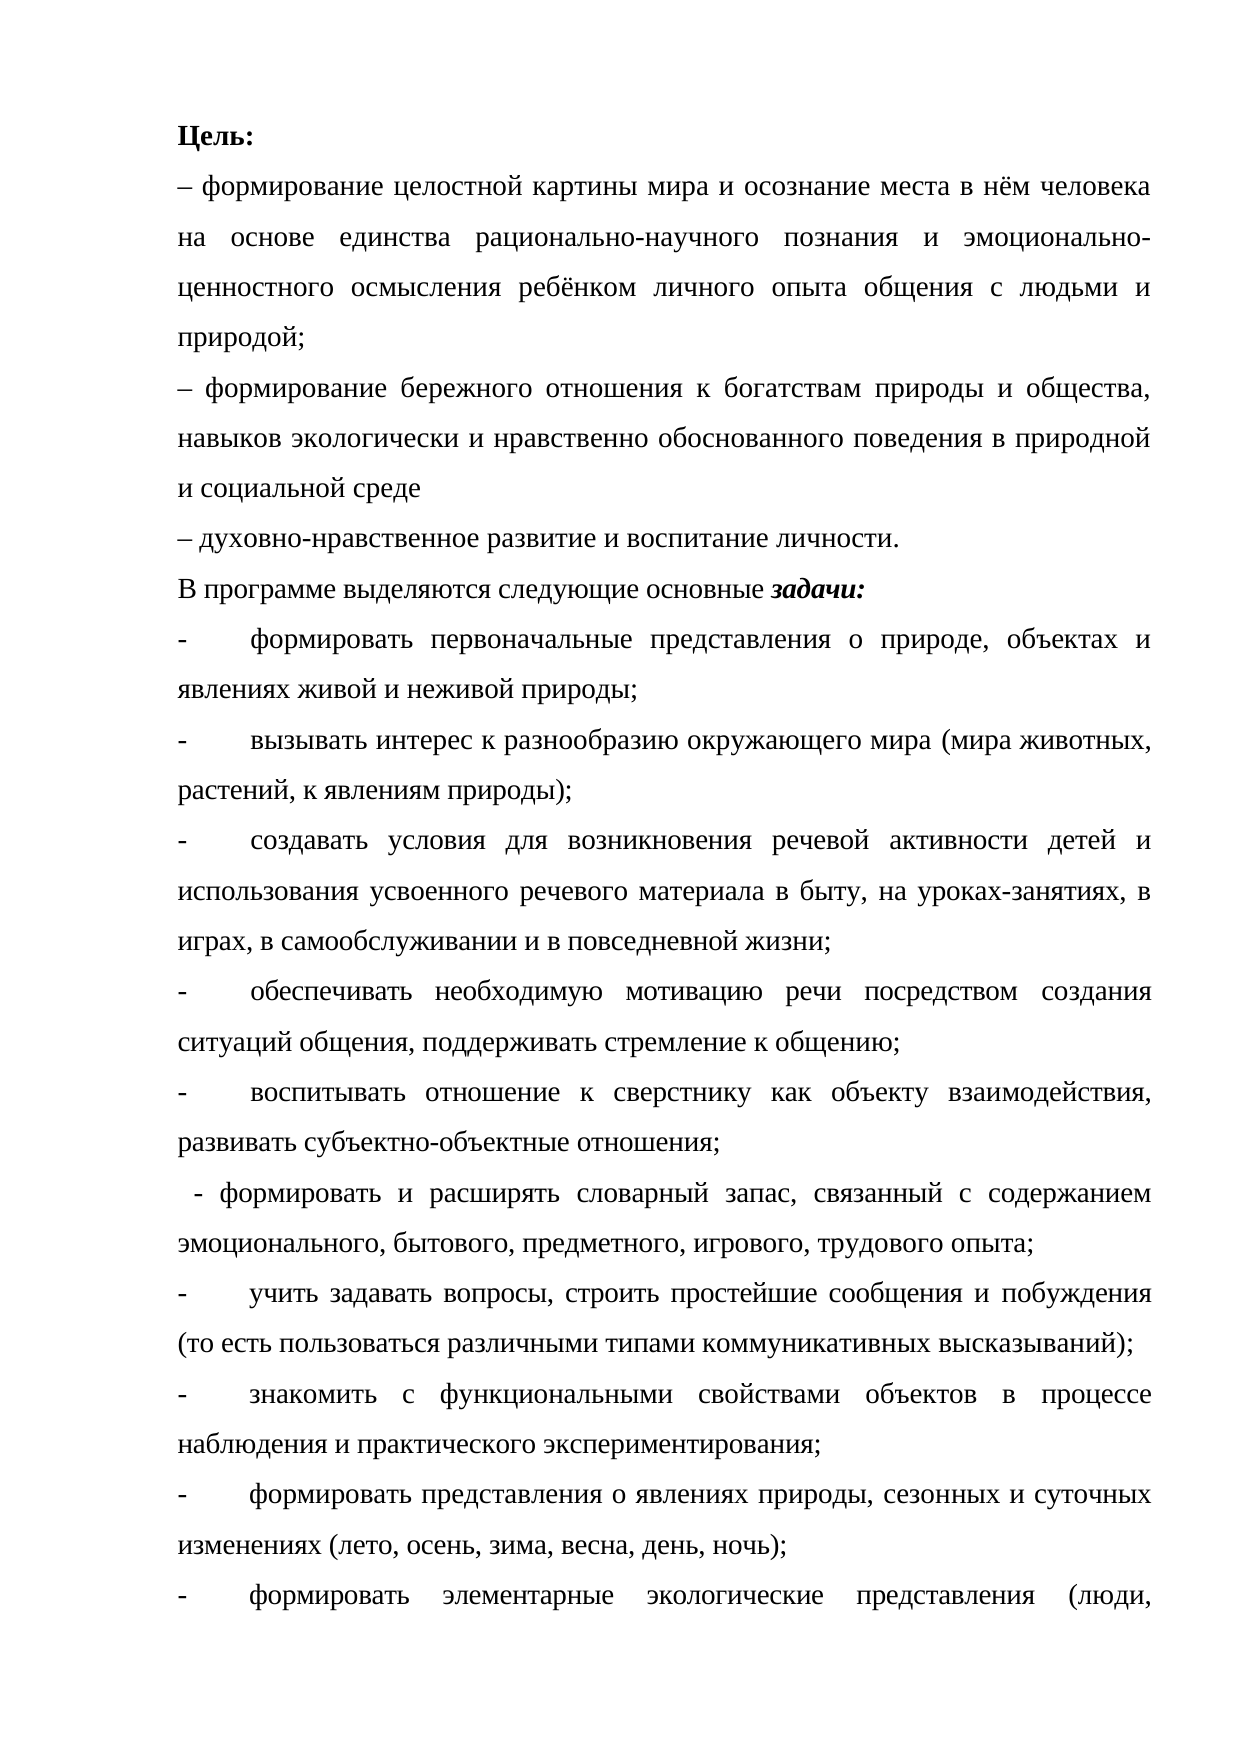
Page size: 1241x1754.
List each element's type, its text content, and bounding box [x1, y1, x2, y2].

list учить задавать вопросы, строить простейшие сообщения и побуждения (то есть пользоваться различными типами коммуникативных высказываний); [177, 1275, 1152, 1359]
text – формирование бережного отношения к богатствам природы и общества, навыков экологически и нравственно обоснованного поведения в природной и социальной среде [177, 370, 1152, 504]
text В программе выделяются следующие основные задачи: [177, 571, 1152, 604]
list воспитывать отношение к сверстнику как объекту взаимодействия, развивать субъектно-объектные отношения; [177, 1074, 1152, 1158]
list создавать условия для возникновения речевой активности детей и использования усвоенного речевого материала в быту, на уроках-занятиях, в играх, в самообслуживании и в повседневной жизни; [177, 822, 1152, 957]
list вызывать интерес к разнообразию окружающего мира (мира животных, растений, к явлениям природы); [177, 722, 1152, 806]
list формировать представления о явлениях природы, сезонных и суточных изменениях (лето, осень, зима, весна, день, ночь); [177, 1477, 1152, 1560]
list формировать первоначальные представления о природе, объектах и явлениях живой и неживой природы; [177, 621, 1152, 705]
list обеспечивать необходимую мотивацию речи посредством создания ситуаций общения, поддерживать стремление к общению; [177, 973, 1152, 1057]
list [177, 1577, 1152, 1611]
text – духовно-нравственное развитие и воспитание личности. [177, 521, 1152, 554]
text - формировать и расширять словарный запас, связанный с содержанием эмоционального, бытового, предметного, игрового, трудового опыта; [177, 1175, 1152, 1258]
list знакомить с функциональными свойствами объектов в процессе наблюдения и практического экспериментирования; [177, 1376, 1152, 1460]
text Цель: [177, 118, 1152, 152]
text – формирование целостной картины мира и осознание места в нём человека на основе единства рационально-научного познания и эмоционально-ценностного осмысления ребёнком личного опыта общения с людьми и природой; [177, 168, 1152, 353]
